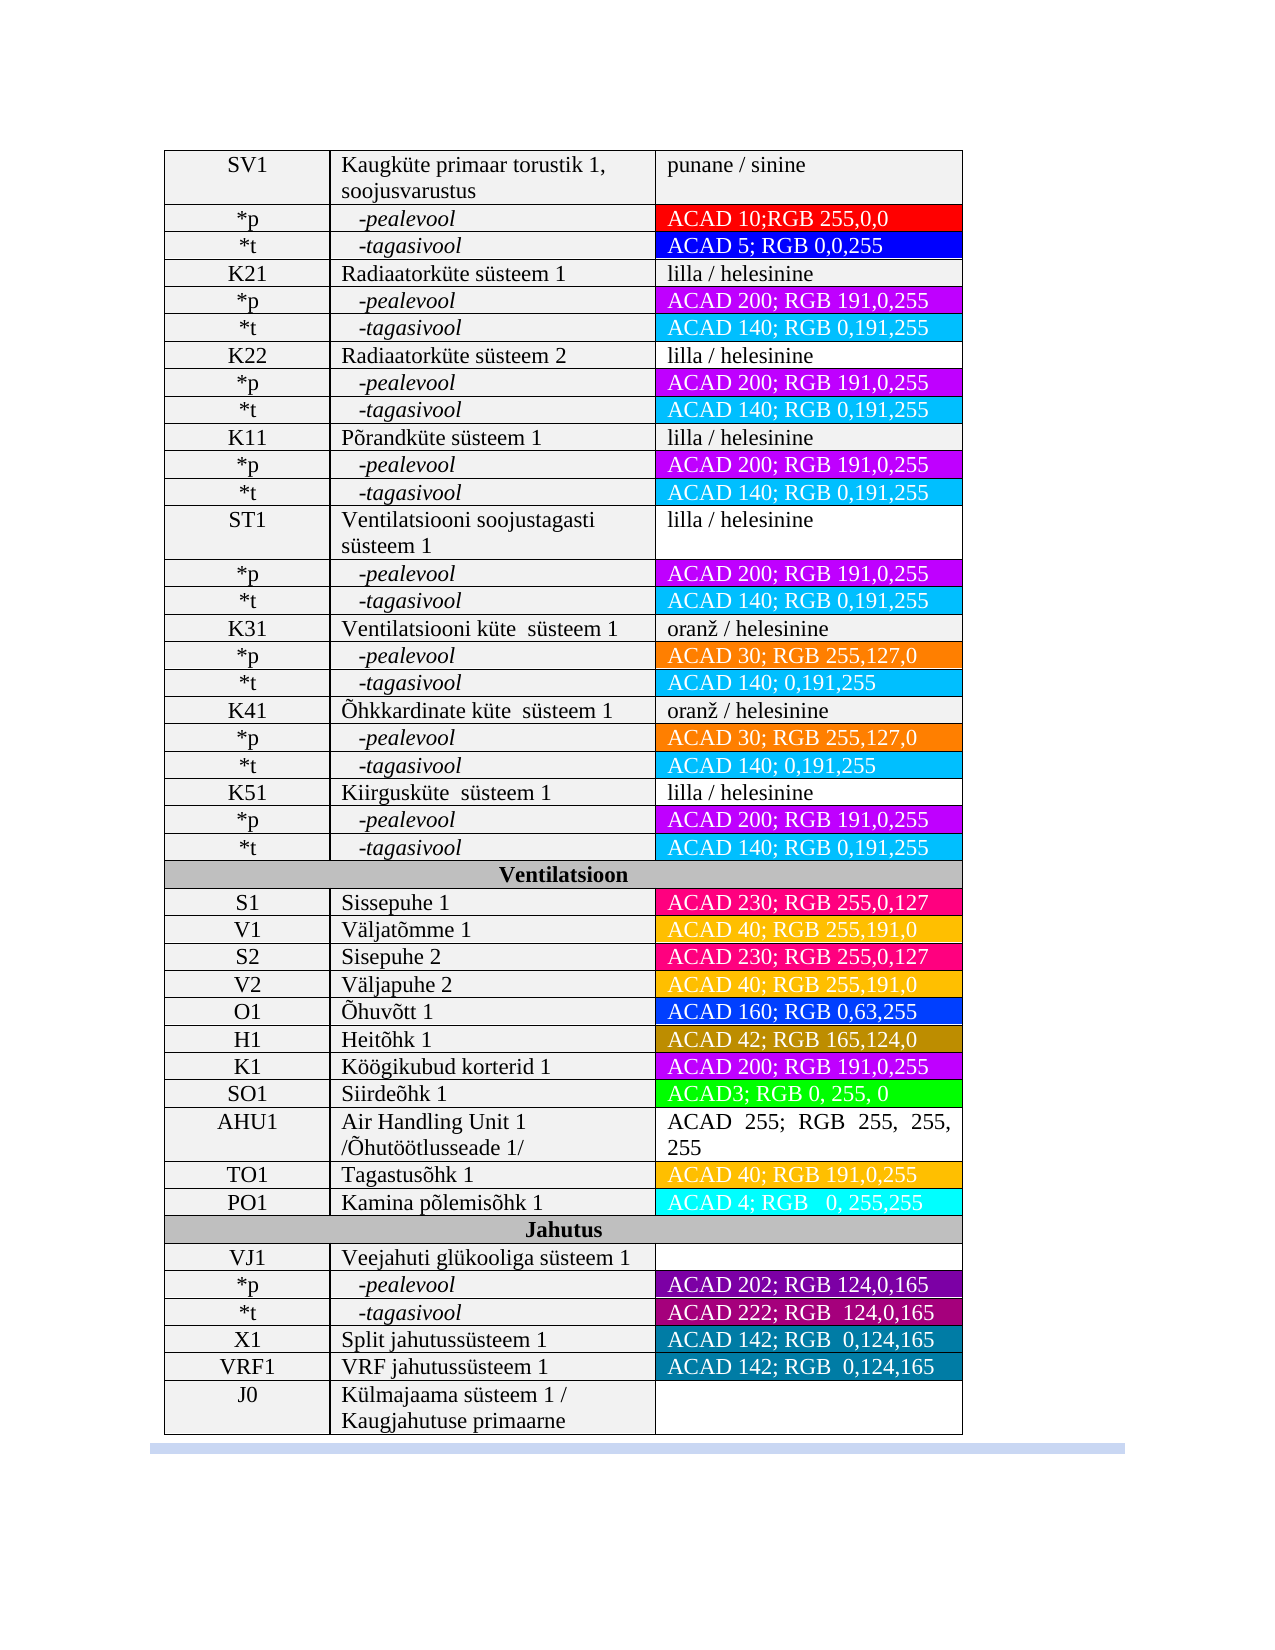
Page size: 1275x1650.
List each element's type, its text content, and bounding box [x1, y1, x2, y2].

table_cell Õhuvõtt 1 [331, 998, 655, 1024]
table_cell Kamina põlemisõhk 1 [331, 1189, 655, 1215]
table_cell ACAD 160; RGB 0,63,255 [656, 998, 962, 1024]
table_cell oranž / helesinine [656, 615, 962, 641]
table_cell K11 [165, 424, 329, 450]
table_cell -pealevool [331, 287, 655, 313]
table_cell *p [165, 287, 329, 313]
table_cell *p [165, 724, 329, 751]
table_cell *t [165, 397, 329, 423]
table_cell *t [165, 314, 329, 341]
table_cell Ventilatsioon [165, 861, 962, 888]
table_cell *t [165, 670, 329, 696]
table_cell K1 [165, 1053, 329, 1079]
table_cell -tagasivool [331, 397, 655, 423]
table_cell *p [165, 806, 329, 833]
table_cell lilla / helesinine [656, 779, 962, 805]
table_cell *t [165, 1299, 329, 1325]
table_cell [656, 1244, 962, 1270]
table_cell ACAD 140; RGB 0,191,255 [656, 314, 962, 341]
table_cell *t [165, 479, 329, 505]
table_cell O1 [165, 998, 329, 1024]
table_cell Split jahutussüsteem 1 [331, 1326, 655, 1352]
table_cell punane / sinine [656, 151, 962, 204]
table_cell *t [165, 587, 329, 614]
table_cell Jahutus [165, 1216, 962, 1243]
table_cell Radiaatorküte süsteem 2 [331, 342, 655, 368]
table_cell ACAD 140; 0,191,255 [656, 670, 962, 696]
table_cell -pealevool [331, 806, 655, 833]
table_cell *p [165, 1271, 329, 1297]
table_cell ACAD 200; RGB 191,0,255 [656, 1053, 962, 1079]
table_cell *t [165, 752, 329, 778]
table_cell ACAD 40; RGB 191,0,255 [656, 1162, 962, 1188]
table_cell Siirdeõhk 1 [331, 1080, 655, 1107]
table_cell *p [165, 642, 329, 668]
table_cell K51 [165, 779, 329, 805]
table_cell PO1 [165, 1189, 329, 1215]
table_cell ACAD 200; RGB 191,0,255 [656, 560, 962, 586]
table_cell ACAD 4; RGB 0, 255,255 [656, 1189, 962, 1215]
table_cell Kiirgusküte süsteem 1 [331, 779, 655, 805]
table_cell ACAD 30; RGB 255,127,0 [656, 724, 962, 751]
table_cell ACAD 200; RGB 191,0,255 [656, 369, 962, 396]
table_cell -pealevool [331, 451, 655, 478]
table_cell ACAD 255; RGB 255, 255, 255 [656, 1108, 962, 1161]
table_cell K31 [165, 615, 329, 641]
table_cell SO1 [165, 1080, 329, 1107]
picture [150, 1443, 1125, 1454]
table_cell Radiaatorküte süsteem 1 [331, 260, 655, 286]
table_cell -tagasivool [331, 670, 655, 696]
table_cell Ventilatsiooni soojustagasti süsteem 1 [331, 506, 655, 559]
table_cell -tagasivool [331, 752, 655, 778]
table_cell Ventilatsiooni küte süsteem 1 [331, 615, 655, 641]
table_cell -tagasivool [331, 834, 655, 860]
table_cell *p [165, 560, 329, 586]
table_cell ACAD 140; 0,191,255 [656, 752, 962, 778]
table_cell lilla / helesinine [656, 506, 962, 559]
table_cell ST1 [165, 506, 329, 559]
table_cell Põrandküte süsteem 1 [331, 424, 655, 450]
table_cell VRF1 [165, 1353, 329, 1380]
table_cell AHU1 [165, 1108, 329, 1161]
table_cell *p [165, 369, 329, 396]
table_cell ACAD 140; RGB 0,191,255 [656, 397, 962, 423]
table_cell Sisepuhe 2 [331, 944, 655, 970]
table_cell ACAD 140; RGB 0,191,255 [656, 834, 962, 860]
table_cell V2 [165, 971, 329, 997]
table_cell Heitõhk 1 [331, 1026, 655, 1052]
table_cell SV1 [165, 151, 329, 204]
table_cell lilla / helesinine [656, 424, 962, 450]
table_cell ACAD 200; RGB 191,0,255 [656, 451, 962, 478]
table_cell Külmajaama süsteem 1 / Kaugjahutuse primaarne süsteem 1 [331, 1381, 655, 1433]
table_cell Veejahuti glükooliga süsteem 1 [331, 1244, 655, 1270]
table_cell S1 [165, 889, 329, 915]
table_cell TO1 [165, 1162, 329, 1188]
table_cell ACAD 200; RGB 191,0,255 [656, 287, 962, 313]
table_cell *t [165, 834, 329, 860]
table_cell ACAD3; RGB 0, 255, 0 [656, 1080, 962, 1107]
table_cell K22 [165, 342, 329, 368]
table_cell S2 [165, 944, 329, 970]
table_cell *p [165, 451, 329, 478]
table_cell ACAD 5; RGB 0,0,255 [656, 232, 962, 258]
table_cell -pealevool [331, 205, 655, 231]
table_cell ACAD 222; RGB 124,0,165 [656, 1299, 962, 1325]
table_cell Köögikubud korterid 1 [331, 1053, 655, 1079]
table_cell oranž / helesinine [656, 697, 962, 723]
table_cell ACAD 202; RGB 124,0,165 [656, 1271, 962, 1297]
table_cell ACAD 230; RGB 255,0,127 [656, 889, 962, 915]
table_cell -pealevool [331, 724, 655, 751]
table_cell ACAD 230; RGB 255,0,127 [656, 944, 962, 970]
table_cell -tagasivool [331, 314, 655, 341]
table_cell *p [165, 205, 329, 231]
table_cell ACAD 42; RGB 165,124,0 [656, 1026, 962, 1052]
table_cell X1 [165, 1326, 329, 1352]
table_cell -tagasivool [331, 232, 655, 258]
table_cell ACAD 40; RGB 255,191,0 [656, 916, 962, 942]
table_cell lilla / helesinine [656, 342, 962, 368]
table_cell V1 [165, 916, 329, 942]
table_cell -pealevool [331, 642, 655, 668]
table_cell -pealevool [331, 369, 655, 396]
table_cell Kaugküte primaar torustik 1, soojusvarustus [331, 151, 655, 204]
table_cell J0 [165, 1381, 329, 1433]
table_cell K21 [165, 260, 329, 286]
table_cell Sissepuhe 1 [331, 889, 655, 915]
table_cell -tagasivool [331, 587, 655, 614]
table_cell Väljatõmme 1 [331, 916, 655, 942]
table_cell -pealevool [331, 560, 655, 586]
table_cell Väljapuhe 2 [331, 971, 655, 997]
table_cell ACAD 40; RGB 255,191,0 [656, 971, 962, 997]
table_cell ACAD 10;RGB 255,0,0 [656, 205, 962, 231]
table_cell H1 [165, 1026, 329, 1052]
table_cell -tagasivool [331, 479, 655, 505]
table_cell Tagastusõhk 1 [331, 1162, 655, 1188]
table_cell K41 [165, 697, 329, 723]
table_cell ACAD 200; RGB 191,0,255 [656, 806, 962, 833]
table_cell ACAD 142; RGB 0,124,165 [656, 1353, 962, 1380]
table_cell VRF jahutussüsteem 1 [331, 1353, 655, 1380]
table_cell [656, 1381, 962, 1433]
table_cell Õhkkardinate küte süsteem 1 [331, 697, 655, 723]
table_cell VJ1 [165, 1244, 329, 1270]
table_cell Air Handling Unit 1 /Õhutöötlusseade 1/ [331, 1108, 655, 1161]
table_cell lilla / helesinine [656, 260, 962, 286]
table_cell -pealevool [331, 1271, 655, 1297]
table_cell ACAD 140; RGB 0,191,255 [656, 587, 962, 614]
table_cell ACAD 30; RGB 255,127,0 [656, 642, 962, 668]
table_cell *t [165, 232, 329, 258]
table_cell -tagasivool [331, 1299, 655, 1325]
table_cell ACAD 142; RGB 0,124,165 [656, 1326, 962, 1352]
table_cell ACAD 140; RGB 0,191,255 [656, 479, 962, 505]
